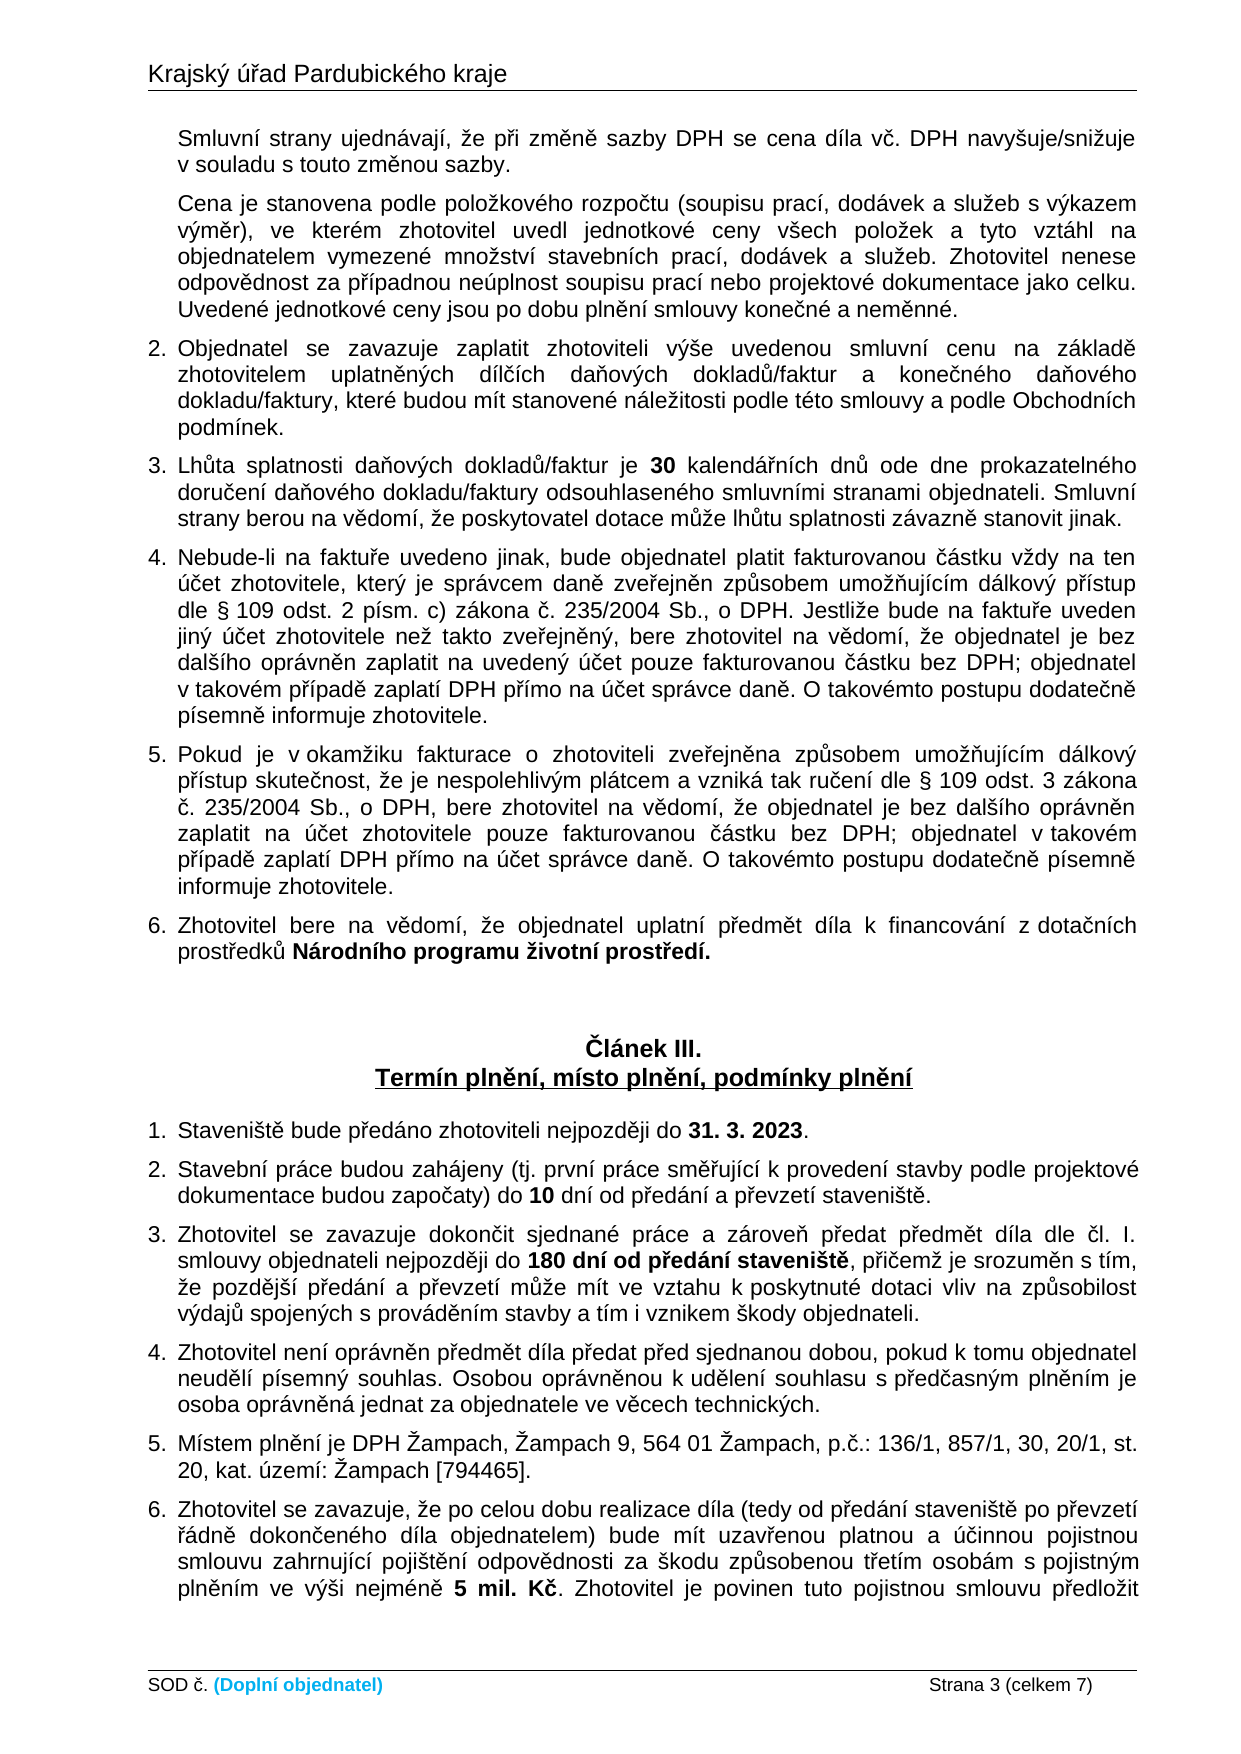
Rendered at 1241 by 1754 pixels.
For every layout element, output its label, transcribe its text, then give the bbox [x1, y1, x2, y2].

text 3. Lhůta splatnosti daňových dokladů/faktur je 30 kalendářních dnů ode dne prokazatelného doručení daňového dokladu/faktury odsouhlaseného smluvními stranami objednateli. Smluvní strany berou na vědomí, že poskytovatel dotace může lhůtu splatnosti závazně stanovit jinak. [148, 452, 1137, 531]
list Místem plnění je DPH Žampach, Žampach 9, 564 01 Žampach, p.č.: 136/1, 857/1, 30, 20/1, st. 20, kat. území: Žampach [794465]. [148, 1430, 1139, 1483]
list Staveniště bude předáno zhotoviteli nejpozději do 31. 3. 2023. [148, 1117, 1139, 1143]
text 6. Zhotovitel bere na vědomí, že objednatel uplatní předmět díla k financování z dotačních prostředků Národního programu životní prostředí. [148, 912, 1137, 964]
list Zhotovitel není oprávněn předmět díla předat před sjednanou dobou, pokud k tomu objednatel neudělí písemný souhlas. Osobou oprávněnou k udělení souhlasu s předčasným plněním je osoba oprávněná jednat za objednatele ve věcech technických. [148, 1339, 1137, 1418]
text Článek III. [148, 1034, 1139, 1063]
text Cena je stanovena podle položkového rozpočtu (soupisu prací, dodávek a služeb s výkazem výměr), ve kterém zhotovitel uvedl jednotkové ceny všech položek a tyto vztáhl na objednatelem vymezené množství stavebních prací, dodávek a služeb. Zhotovitel nenese odpovědnost za případnou neúplnost soupisu prací nebo projektové dokumentace jako celku. Uvedené jednotkové ceny jsou po dobu plnění smlouvy konečné a neměnné. [177, 190, 1137, 322]
text Smluvní strany ujednávají, že při změně sazby DPH se cena díla vč. DPH navyšuje/snižuje v souladu s touto změnou sazby. [177, 125, 1137, 178]
list Zhotovitel se zavazuje dokončit sjednané práce a zároveň předat předmět díla dle čl. I. smlouvy objednateli nejpozději do 180 dní od předání staveniště, přičemž je srozuměn s tím, že pozdější předání a převzetí může mít ve vztahu k poskytnuté dotaci vliv na způsobilost výdajů spojených s prováděním stavby a tím i vznikem škody objednateli. [148, 1221, 1137, 1326]
text Termín plnění, místo plnění, podmínky plnění [148, 1063, 1139, 1092]
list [148, 1496, 1139, 1601]
list Stavební práce budou zahájeny (tj. první práce směřující k provedení stavby podle projektové dokumentace budou započaty) do 10 dní od předání a převzetí staveniště. [148, 1156, 1139, 1208]
text 5. Pokud je v okamžiku fakturace o zhotoviteli zveřejněna způsobem umožňujícím dálkový přístup skutečnost, že je nespolehlivým plátcem a vzniká tak ručení dle § 109 odst. 3 zákona č. 235/2004 Sb., o DPH, bere zhotovitel na vědomí, že objednatel je bez dalšího oprávněn zaplatit na účet zhotovitele pouze fakturovanou částku bez DPH; objednatel v takovém případě zaplatí DPH přímo na účet správce daně. O takovémto postupu dodatečně písemně informuje zhotovitele. [148, 741, 1137, 899]
text 4. Nebude-li na faktuře uvedeno jinak, bude objednatel platit fakturovanou částku vždy na ten účet zhotovitele, který je správcem daně zveřejněn způsobem umožňujícím dálkový přístup dle § 109 odst. 2 písm. c) zákona č. 235/2004 Sb., o DPH. Jestliže bude na faktuře uveden jiný účet zhotovitele než takto zveřejněný, bere zhotovitel na vědomí, že objednatel je bez dalšího oprávněn zaplatit na uvedený účet pouze fakturovanou částku bez DPH; objednatel v takovém případě zaplatí DPH přímo na účet správce daně. O takovémto postupu dodatečně písemně informuje zhotovitele. [148, 544, 1137, 728]
text 2. Objednatel se zavazuje zaplatit zhotoviteli výše uvedenou smluvní cenu na základě zhotovitelem uplatněných dílčích daňových dokladů/faktur a konečného daňového dokladu/faktury, které budou mít stanovené náležitosti podle této smlouvy a podle Obchodních podmínek. [148, 334, 1137, 440]
